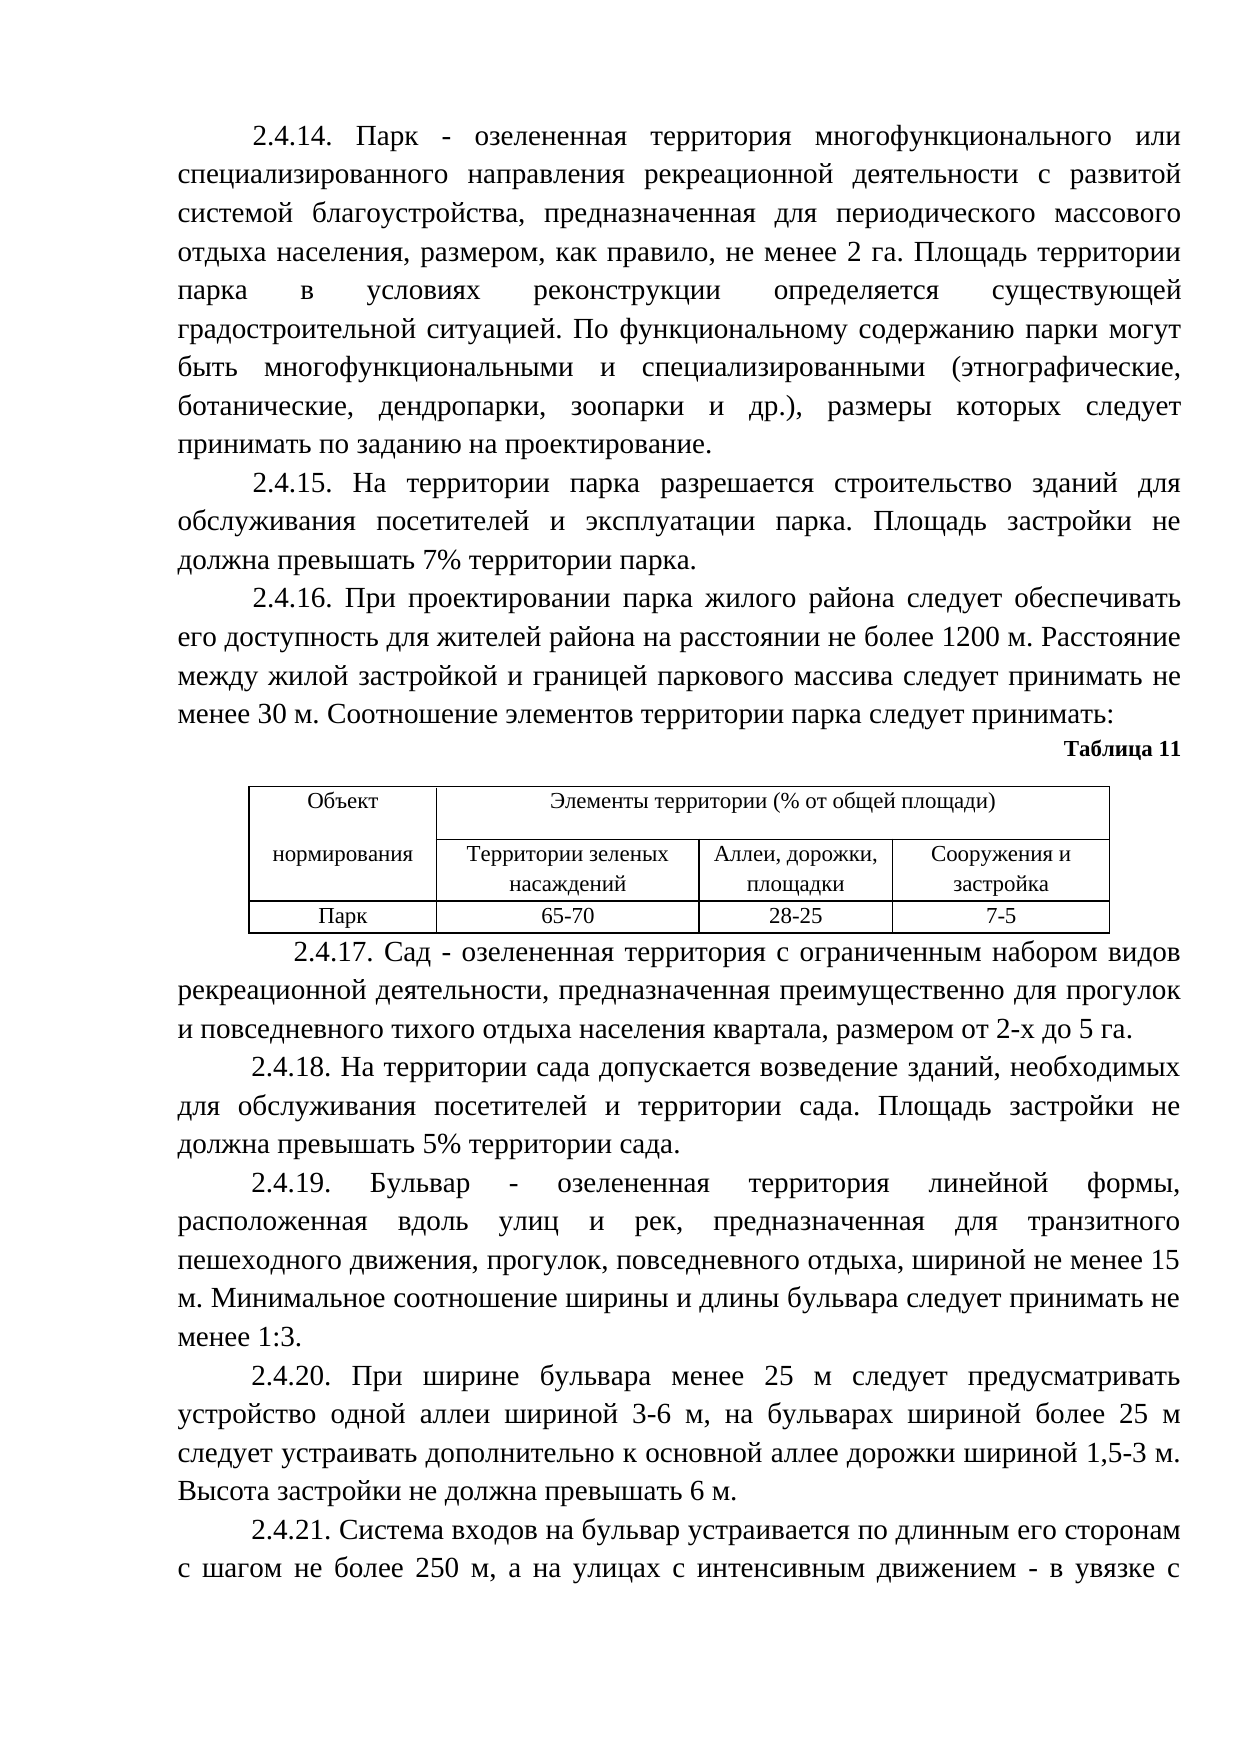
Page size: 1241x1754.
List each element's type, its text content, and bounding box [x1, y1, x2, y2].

table_cell 65-70 [437, 902, 698, 932]
text 2.4.16. При проектировании парка жилого района следует обеспечивать его доступность для жителей района на расстоянии не более 1200 м. Расстояние между жилой застройкой и границей паркового массива следует принимать не менее 30 м. Соотношение элементов территории парка следует принимать: [177, 581, 1182, 730]
table_cell нормирования [250, 839, 436, 900]
table_cell 7-5 [893, 902, 1109, 932]
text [177, 1512, 1182, 1584]
text Таблица 11 [177, 735, 1181, 761]
table_cell Аллеи, дорожки, площадки [700, 840, 892, 900]
table_header Объект [250, 787, 436, 838]
text 2.4.18. На территории сада допускается возведение зданий, необходимых для обслуживания посетителей и территории сада. Площадь застройки не должна превышать 5% территории сада. [177, 1049, 1181, 1160]
text 2.4.17. Сад - озелененная территория с ограниченным набором видов рекреационной деятельности, предназначенная преимущественно для прогулок и повседневного тихого отдыха населения квартала, размером от 2-х до 5 га. [177, 934, 1181, 1044]
text 2.4.20. При ширине бульвара менее 25 м следует предусматривать устройство одной аллеи шириной 3-6 м, на бульварах шириной более 25 м следует устраивать дополнительно к основной аллее дорожки шириной 1,5-3 м. Высота застройки не должна превышать 6 м. [177, 1358, 1182, 1507]
table_cell Территории зеленых насаждений [437, 840, 698, 900]
table_cell Парк [250, 902, 436, 932]
table_cell 28-25 [700, 902, 892, 932]
table_header Элементы территории (% от общей площади) [437, 787, 1109, 838]
text 2.4.14. Парк - озелененная территория многофункционального или специализированного направления рекреационной деятельности с развитой системой благоустройства, предназначенная для периодического массового отдыха населения, размером, как правило, не менее 2 га. Площадь территории парка в условиях реконструкции определяется существующей градостроительной ситуацией. По функциональному содержанию парки могут быть многофункциональными и специализированными (этнографические, ботанические, дендропарки, зоопарки и др.), размеры которых следует принимать по заданию на проектирование. [177, 118, 1182, 460]
text 2.4.15. На территории парка разрешается строительство зданий для обслуживания посетителей и эксплуатации парка. Площадь застройки не должна превышать 7% территории парка. [177, 465, 1182, 576]
table_cell Сооружения и застройка [893, 840, 1109, 900]
text 2.4.19. Бульвар - озелененная территория линейной формы, расположенная вдоль улиц и рек, предназначенная для транзитного пешеходного движения, прогулок, повседневного отдыха, шириной не менее 15 м. Минимальное соотношение ширины и длины бульвара следует принимать не менее 1:3. [177, 1165, 1181, 1353]
